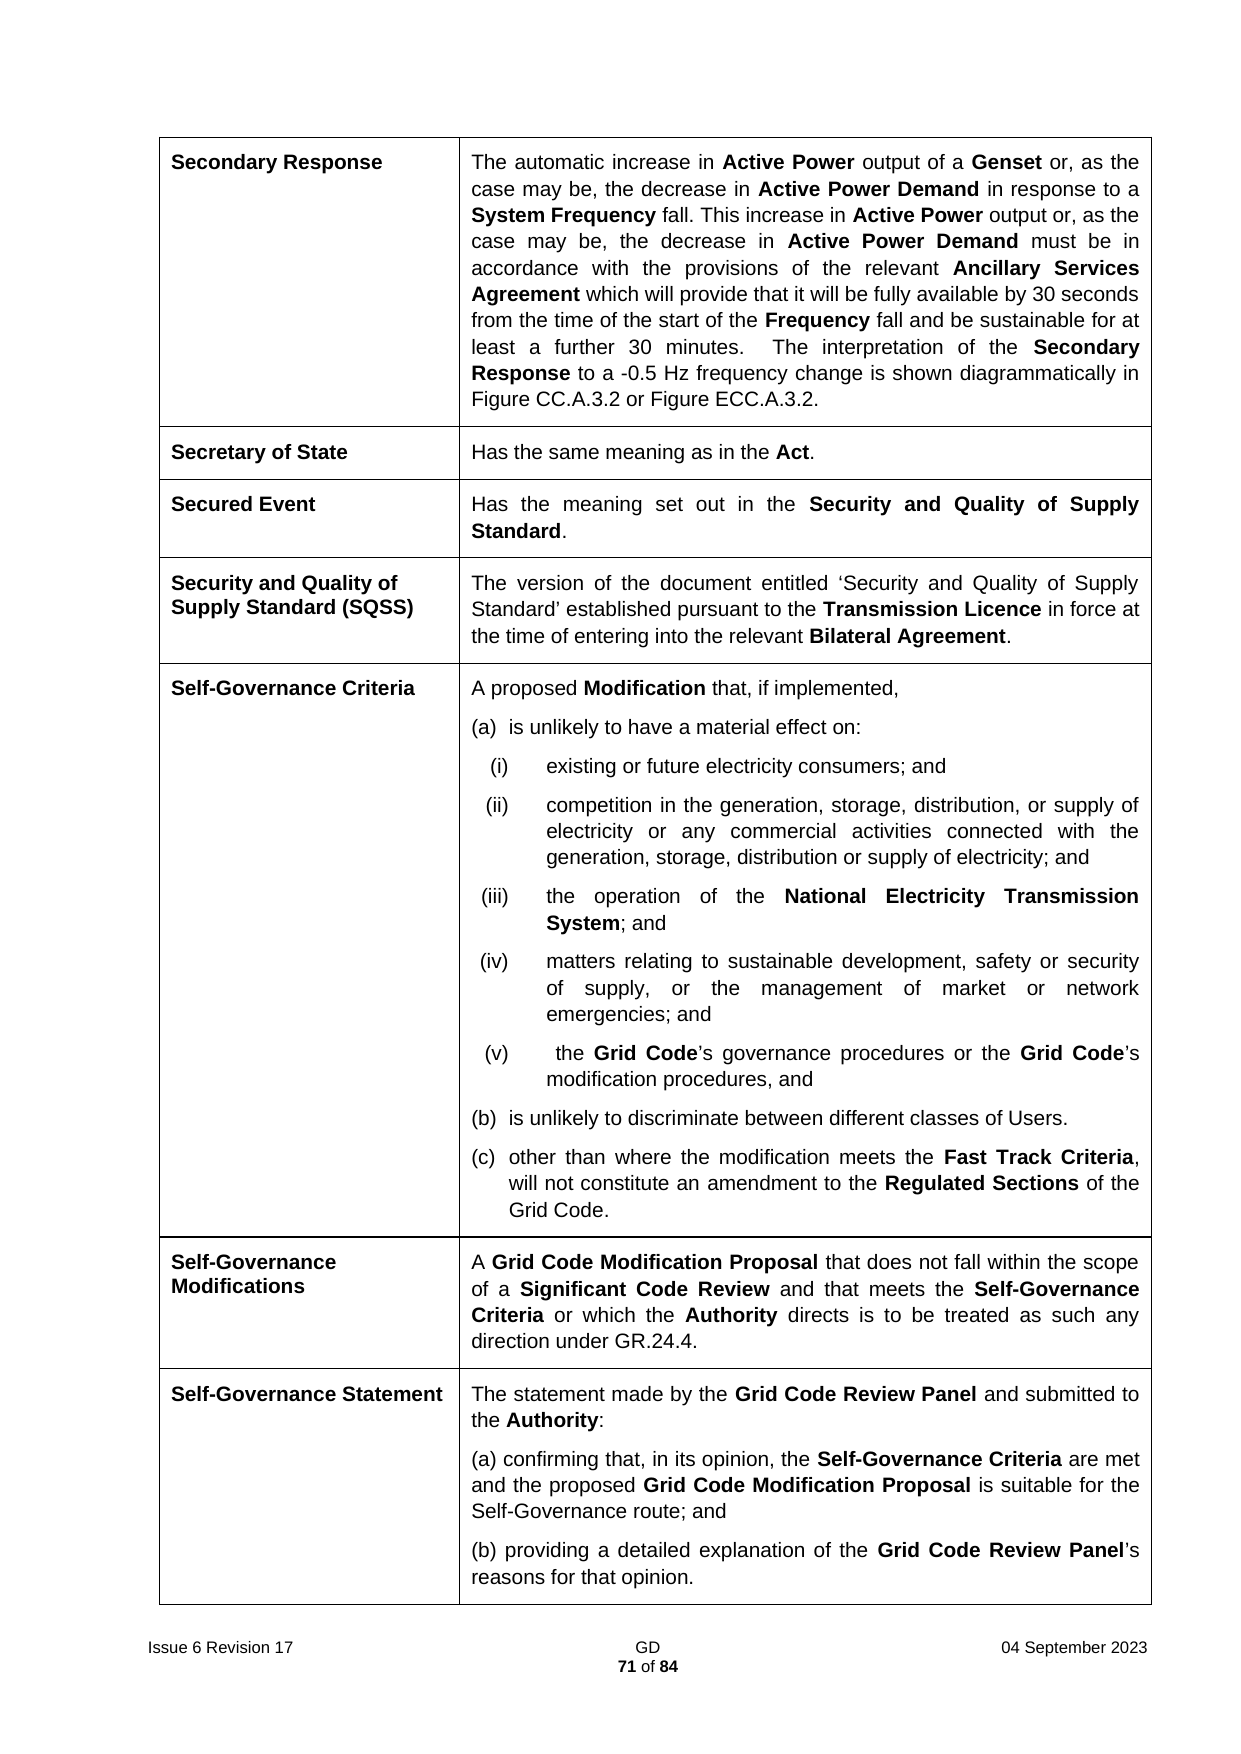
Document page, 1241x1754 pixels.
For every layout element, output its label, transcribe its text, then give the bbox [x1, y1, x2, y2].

table_cell The statement made by the Grid Code Review Panel and submitted to the Authority: (a) confirming that, in its opinion, the Self-Governance Criteria are met and the proposed Grid Code Modification Proposal is suitable for the Self-Governance route; and (b) providing a detailed explanation of the Grid Code Review Panel’s reasons for that opinion. [460, 1369, 1151, 1603]
table_cell Secretary of State [160, 427, 459, 478]
table_cell Has the same meaning as in the Act. [460, 427, 1151, 478]
table_cell Secured Event [160, 480, 459, 557]
table_cell A Grid Code Modification Proposal that does not fall within the scope of a Significant Code Review and that meets the Self-Governance Criteria or which the Authority directs is to be treated as such any direction under GR.24.4. [460, 1238, 1151, 1368]
table_cell The version of the document entitled ‘Security and Quality of Supply Standard’ established pursuant to the Transmission Licence in force at the time of entering into the relevant Bilateral Agreement. [460, 558, 1151, 662]
table_cell A proposed Modification that, if implemented, is unlikely to have a material effect on: existing or future electricity consumers; and competition in the generation, storage, distribution, or supply of electricity or any commercial activities connected with the generation, storage, distribution or supply of electricity; and the operation of the National Electricity Transmission System; and matters relating to sustainable development, safety or security of supply, or the management of market or network emergencies; and the Grid Code’s governance procedures or the Grid Code’s modification procedures, and is unlikely to discriminate between different classes of Users. other than where the modification meets the Fast Track Criteria, will not constitute an amendment to the Regulated Sections of the Grid Code. [460, 664, 1151, 1236]
table_cell Self-Governance Statement [160, 1369, 459, 1603]
table_cell Has the meaning set out in the Security and Quality of Supply Standard. [460, 480, 1151, 557]
table_cell Secondary Response [160, 138, 459, 426]
table_cell Security and Quality of Supply Standard (SQSS) [160, 558, 459, 662]
table_cell Self-Governance Modifications [160, 1238, 459, 1368]
table_cell Self-Governance Criteria [160, 664, 459, 1236]
table_cell The automatic increase in Active Power output of a Genset or, as the case may be, the decrease in Active Power Demand in response to a System Frequency fall. This increase in Active Power output or, as the case may be, the decrease in Active Power Demand must be in accordance with the provisions of the relevant Ancillary Services Agreement which will provide that it will be fully available by 30 seconds from the time of the start of the Frequency fall and be sustainable for at least a further 30 minutes. The interpretation of the Secondary Response to a -0.5 Hz frequency change is shown diagrammatically in Figure CC.A.3.2 or Figure ECC.A.3.2. [460, 138, 1151, 426]
